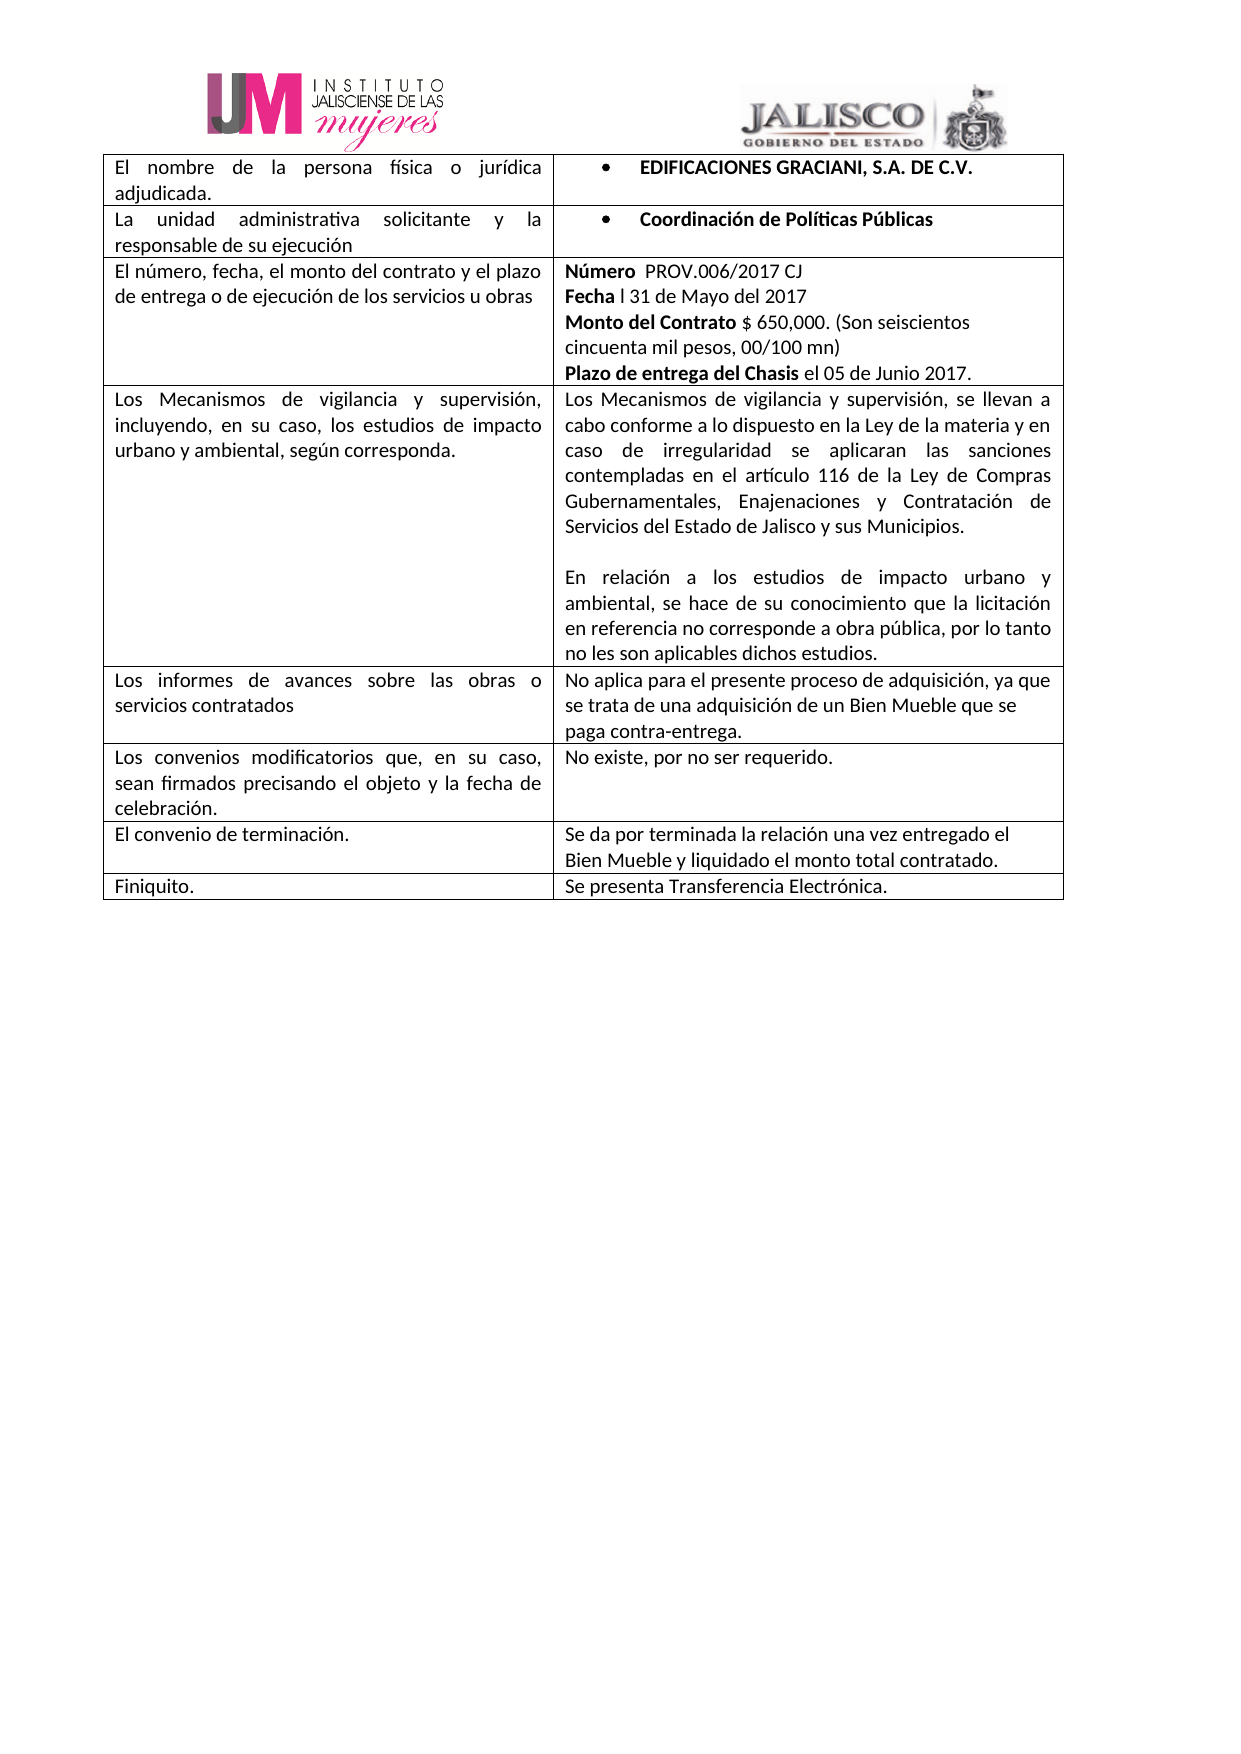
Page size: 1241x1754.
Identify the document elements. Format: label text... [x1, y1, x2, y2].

table_cell No aplica para el presente proceso de adquisición, ya que se trata de una adquisición de un Bien Mueble que se paga contra-entrega. [554, 667, 1063, 743]
table_cell No existe, por no ser requerido. [554, 744, 1063, 821]
table_cell La unidad administrativa solicitante y la responsable de su ejecución [104, 206, 553, 257]
table_cell Los Mecanismos de vigilancia y supervisión, se llevan a cabo conforme a lo dispuesto en la Ley de la materia y en caso de irregularidad se aplicaran las sanciones contempladas en el artículo 116 de la Ley de Compras Gubernamentales, Enajenaciones y Contratación de Servicios del Estado de Jalisco y sus Municipios. En relación a los estudios de impacto urbano y ambiental, se hace de su conocimiento que la licitación en referencia no corresponde a obra pública, por lo tanto no les son aplicables dichos estudios. [554, 386, 1063, 666]
table_cell Los convenios modificatorios que, en su caso, sean firmados precisando el objeto y la fecha de celebración. [104, 744, 553, 821]
table_cell Se presenta Transferencia Electrónica. [554, 874, 1063, 899]
table_cell Los Mecanismos de vigilancia y supervisión, incluyendo, en su caso, los estudios de impacto urbano y ambiental, según corresponda. [104, 386, 553, 666]
table_cell Se da por terminada la relación una vez entregado el Bien Mueble y liquidado el monto total contratado. [554, 822, 1063, 872]
table_cell El nombre de la persona física o jurídica adjudicada. [104, 155, 553, 205]
table_cell El convenio de terminación. [104, 822, 553, 872]
table_cell Coordinación de Políticas Públicas [554, 206, 1063, 257]
table_cell Los informes de avances sobre las obras o servicios contratados [104, 667, 553, 743]
table_cell Finiquito. [104, 874, 553, 899]
table_cell El número, fecha, el monto del contrato y el plazo de entrega o de ejecución de los servicios u obras [104, 258, 553, 385]
table_cell Número PROV.006/2017 CJ Fecha l 31 de Mayo del 2017 Monto del Contrato $ 650,000. (Son seiscientos cincuenta mil pesos, 00/100 mn) Plazo de entrega del Chasis el 05 de Junio 2017. [554, 258, 1063, 385]
table_cell EDIFICACIONES GRACIANI, S.A. DE C.V. [554, 155, 1063, 205]
